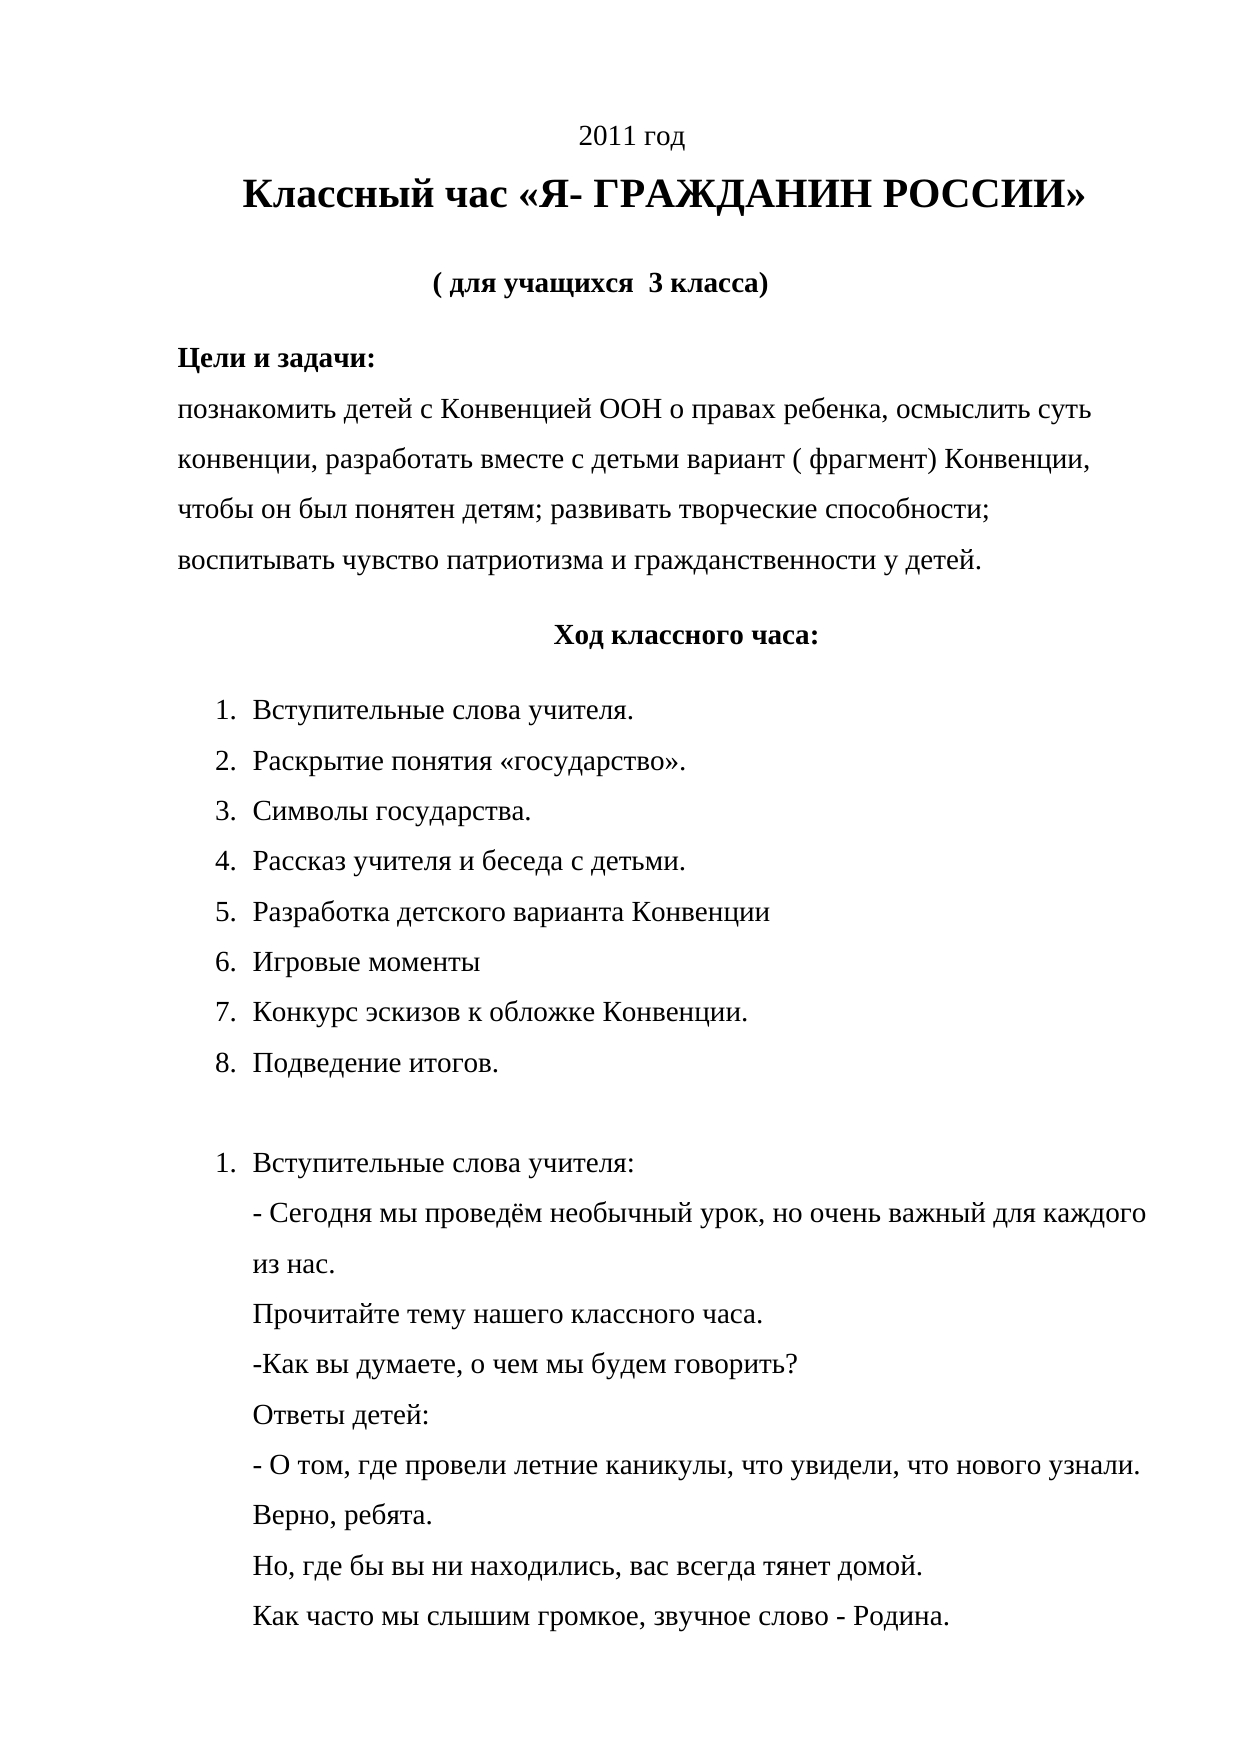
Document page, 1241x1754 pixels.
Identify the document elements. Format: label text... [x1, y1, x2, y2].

list - О том, где провели летние каникулы, что увидели, что нового узнали. [252, 1447, 1152, 1481]
list Ответы детей: [252, 1397, 1152, 1430]
list Конкурс эскизов к обложке Конвенции. [215, 994, 1152, 1028]
list Верно, ребята. [252, 1497, 1152, 1531]
text Классный час «Я- ГРАЖДАНИН РОССИИ» [177, 168, 1152, 216]
text Цели и задачи: познакомить детей с Конвенцией ООН о правах ребенка, осмыслить суть конвенции, разработать вместе с детьми вариант ( фрагмент) Конвенции, чтобы он был понятен детям; развивать творческие способности; воспитывать чувство патриотизма и гражданственности у детей. [177, 341, 1152, 575]
text Ход классного часа: [177, 617, 1152, 651]
list Раскрытие понятия «государство». [215, 743, 1152, 776]
list Подведение итогов. [215, 1045, 1152, 1078]
list - Сегодня мы проведём необычный урок, но очень важный для каждого из нас. [252, 1196, 1152, 1279]
list Символы государства. [215, 793, 1152, 827]
list Вступительные слова учителя. [215, 692, 1152, 726]
text 2011 год [177, 118, 1152, 152]
list Рассказ учителя и беседа с детьми. [215, 843, 1152, 877]
list Но, где бы вы ни находились, вас всегда тянет домой. [252, 1548, 1152, 1581]
list Разработка детского варианта Конвенции [215, 894, 1152, 927]
list Игровые моменты [215, 944, 1152, 978]
list Прочитайте тему нашего классного часа. [252, 1296, 1152, 1330]
list Вступительные слова учителя: [215, 1145, 1152, 1179]
list Как часто мы слышим громкое, звучное слово - Родина. [252, 1598, 1152, 1632]
list -Как вы думаете, о чем мы будем говорить? [252, 1347, 1152, 1380]
text ( для учащихся 3 класса) [177, 265, 1152, 299]
